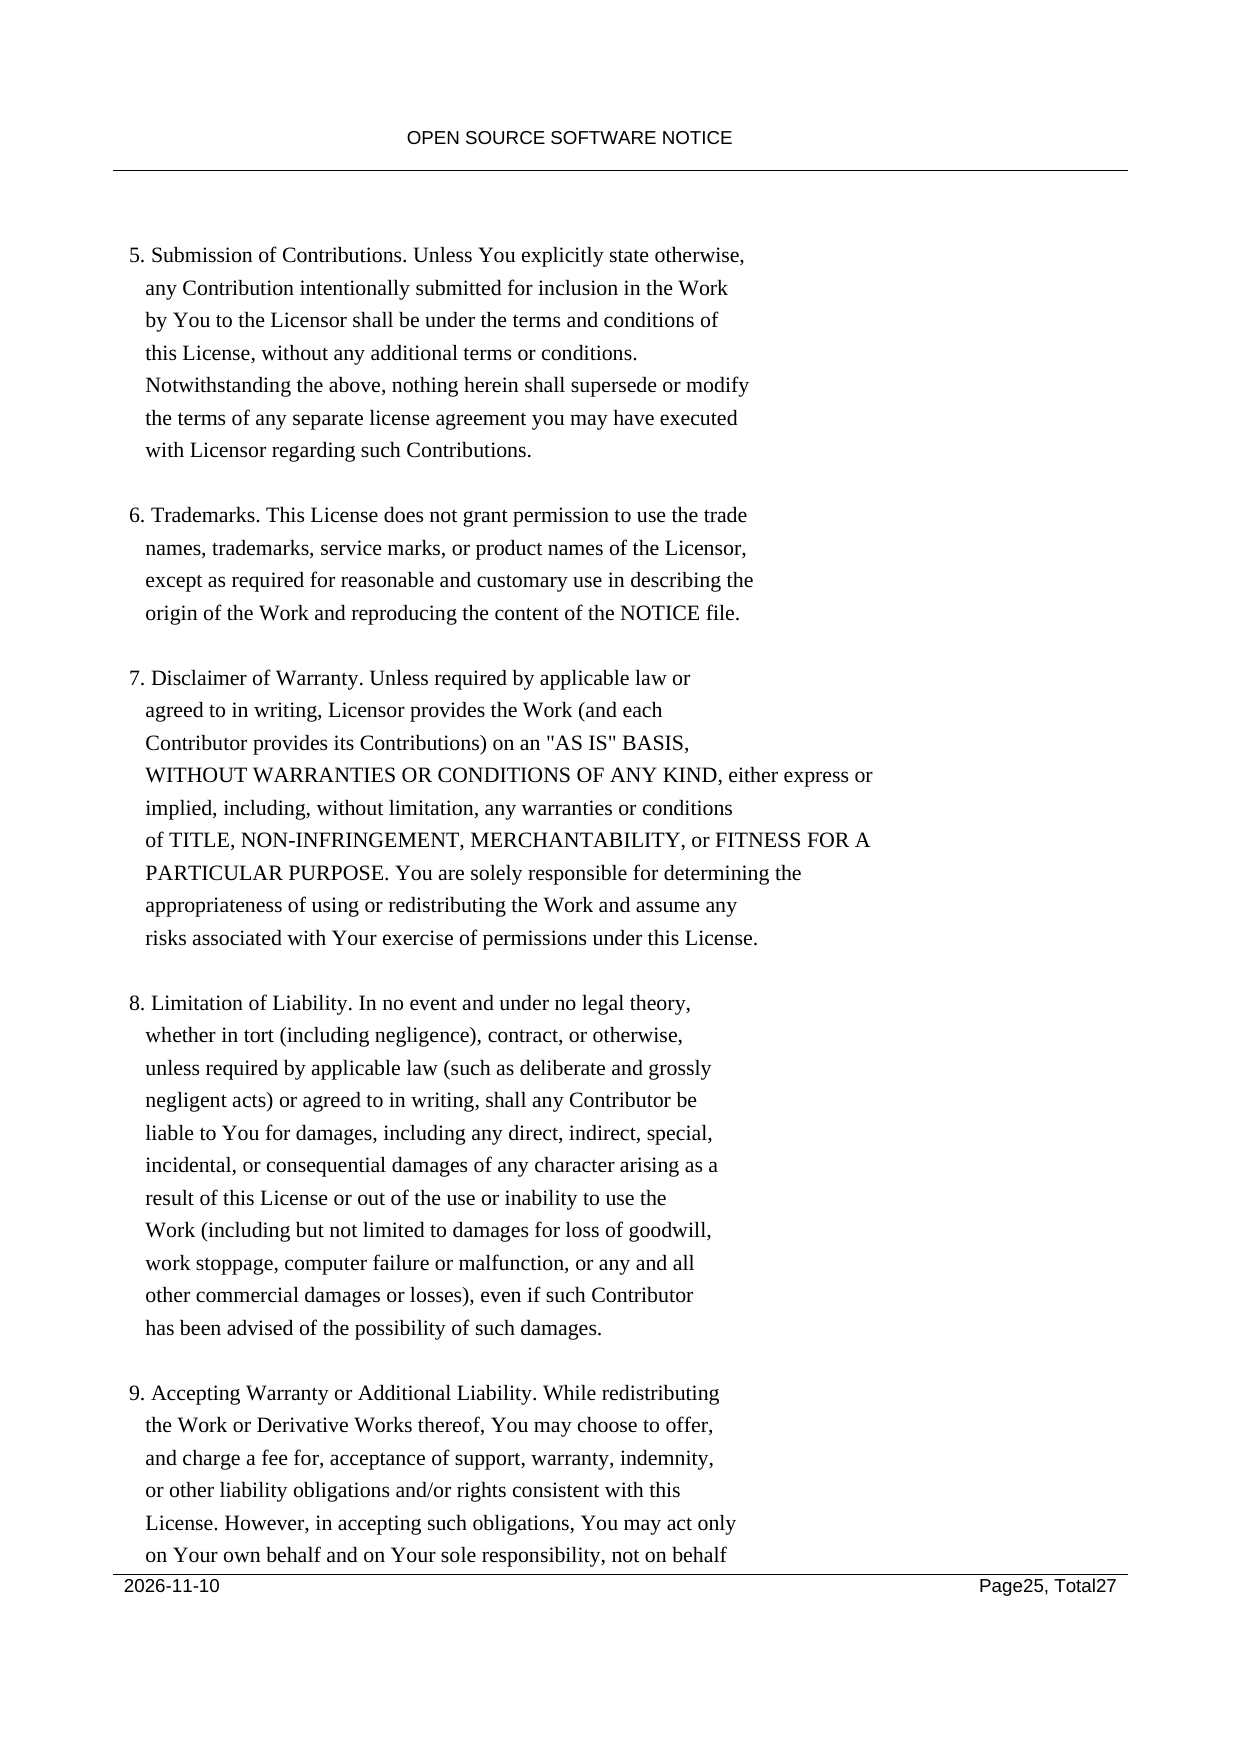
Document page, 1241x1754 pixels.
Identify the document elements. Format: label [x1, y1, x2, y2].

text [112, 206, 1128, 1571]
